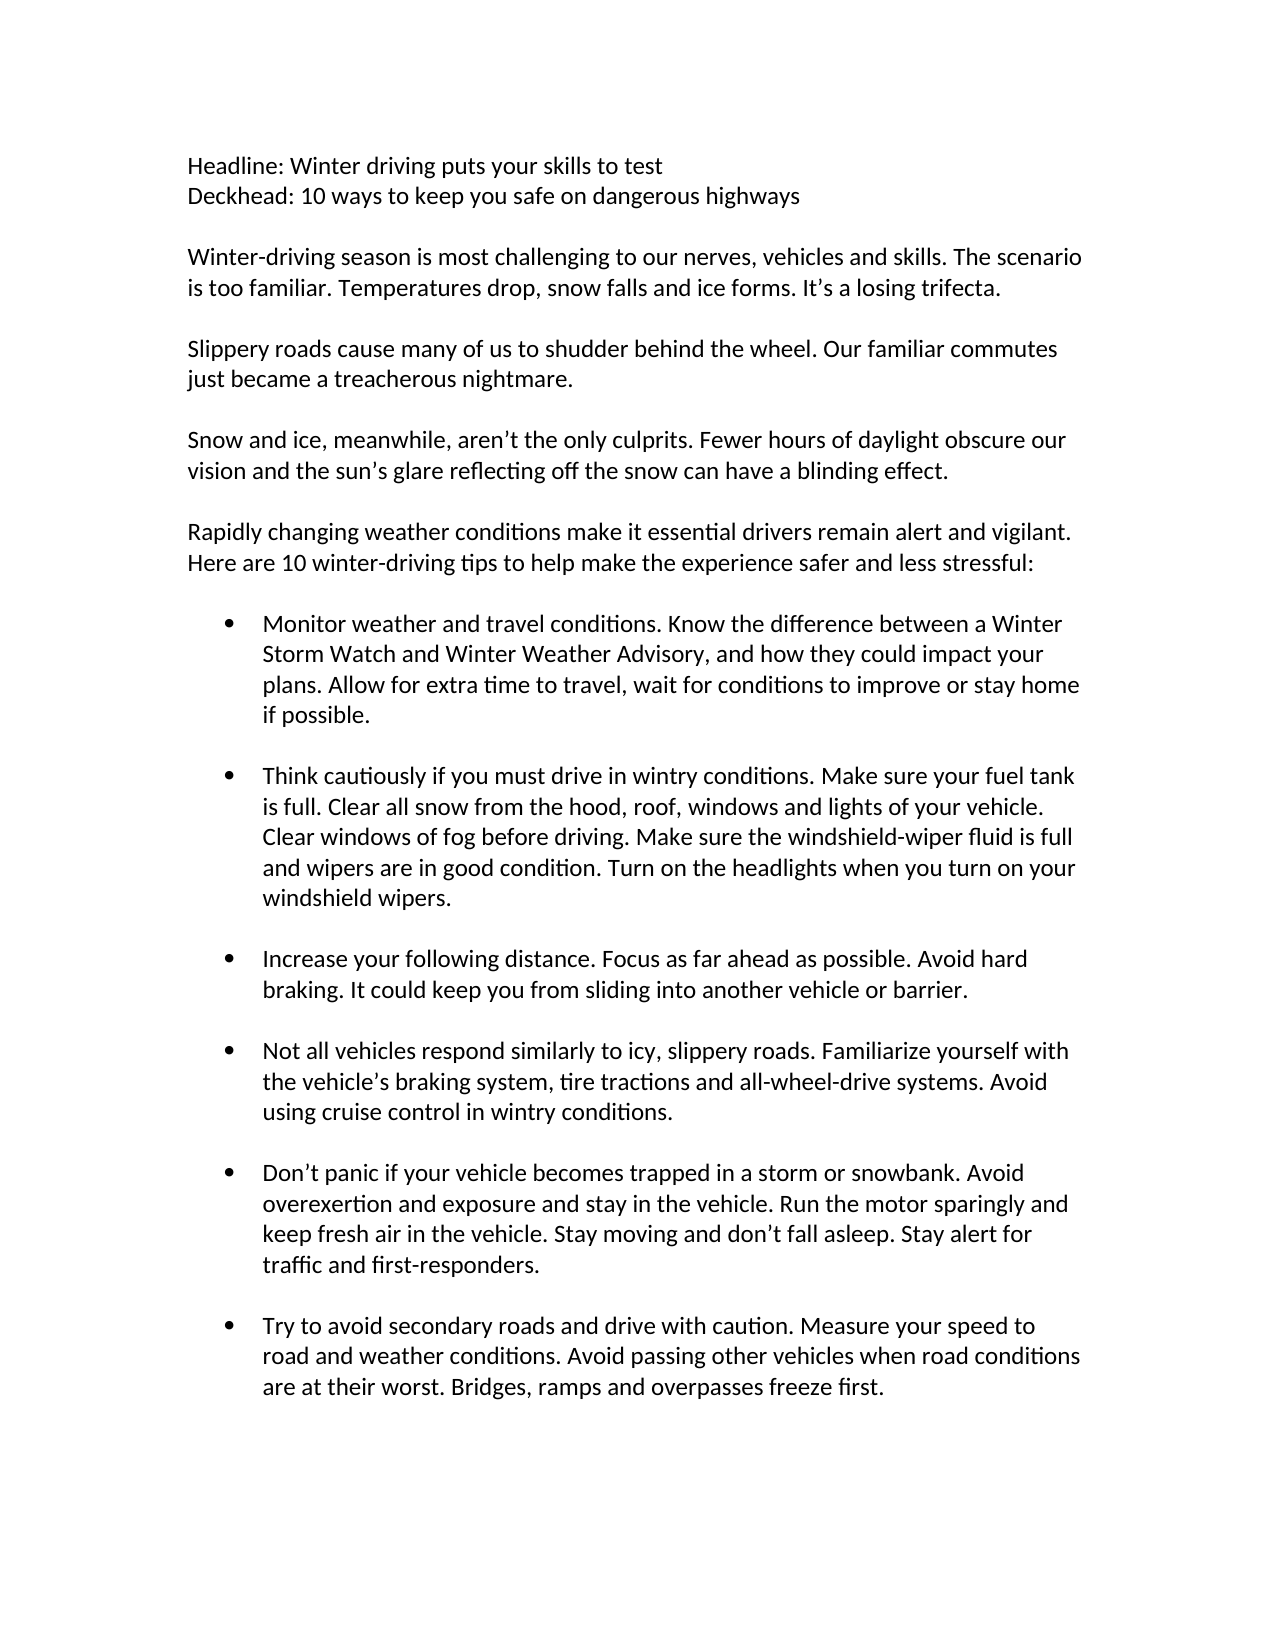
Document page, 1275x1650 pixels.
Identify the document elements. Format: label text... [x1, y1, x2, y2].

list Monitor weather and travel conditions. Know the difference between a Winter Storm Watch and Winter Weather Advisory, and how they could impact your plans. Allow for extra time to travel, wait for conditions to improve or stay home if possible. [225, 608, 1087, 730]
text Slippery roads cause many of us to shudder behind the wheel. Our familiar commutes just became a treacherous nightmare. [187, 333, 1087, 394]
text Deckhead: 10 ways to keep you safe on dangerous highways [187, 181, 1087, 211]
list Increase your following distance. Focus as far ahead as possible. Avoid hard braking. It could keep you from sliding into another vehicle or barrier. [225, 943, 1087, 1004]
list Don’t panic if your vehicle becomes trapped in a storm or snowbank. Avoid overexertion and exposure and stay in the vehicle. Run the motor sparingly and keep fresh air in the vehicle. Stay moving and don’t fall asleep. Stay alert for traffic and first-responders. [225, 1157, 1087, 1279]
list Think cautiously if you must drive in wintry conditions. Make sure your fuel tank is full. Clear all snow from the hood, roof, windows and lights of your vehicle. Clear windows of fog before driving. Make sure the windshield-wiper fluid is full and wipers are in good condition. Turn on the headlights when you turn on your windshield wipers. [225, 760, 1087, 913]
text Snow and ice, meanwhile, aren’t the only culprits. Fewer hours of daylight obscure our vision and the sun’s glare reflecting off the snow can have a blinding effect. [187, 425, 1087, 486]
list Try to avoid secondary roads and drive with caution. Measure your speed to road and weather conditions. Avoid passing other vehicles when road conditions are at their worst. Bridges, ramps and overpasses freeze first. [225, 1310, 1087, 1401]
list Not all vehicles respond similarly to icy, slippery roads. Familiarize yourself with the vehicle’s braking system, tire tractions and all-wheel-drive systems. Avoid using cruise control in wintry conditions. [225, 1035, 1087, 1127]
text Rapidly changing weather conditions make it essential drivers remain alert and vigilant. Here are 10 winter-driving tips to help make the experience safer and less stressful: [187, 516, 1087, 577]
text Winter-driving season is most challenging to our nerves, vehicles and skills. The scenario is too familiar. Temperatures drop, snow falls and ice forms. It’s a losing trifecta. [187, 242, 1087, 303]
text Headline: Winter driving puts your skills to test [187, 150, 1087, 181]
